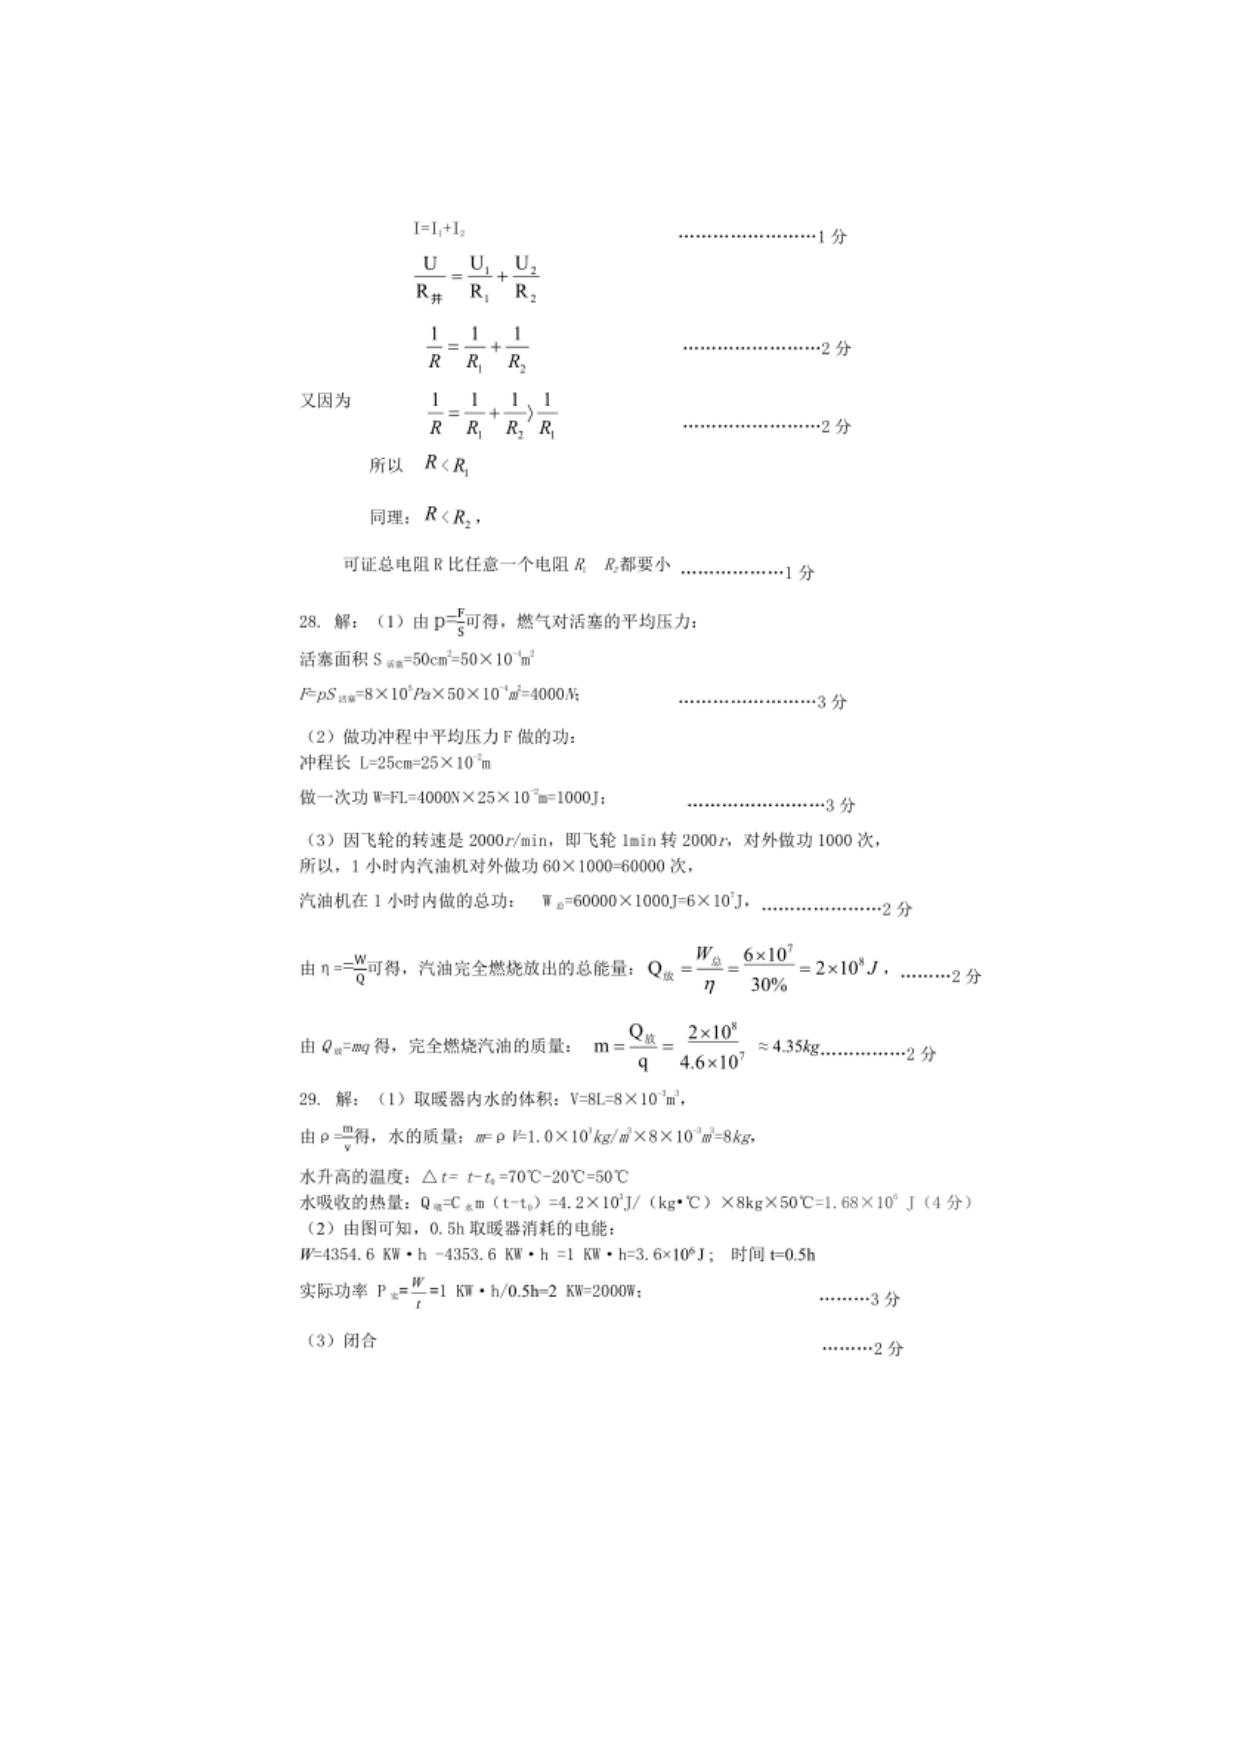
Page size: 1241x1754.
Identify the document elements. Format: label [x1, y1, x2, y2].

picture [187, 150, 1053, 1461]
